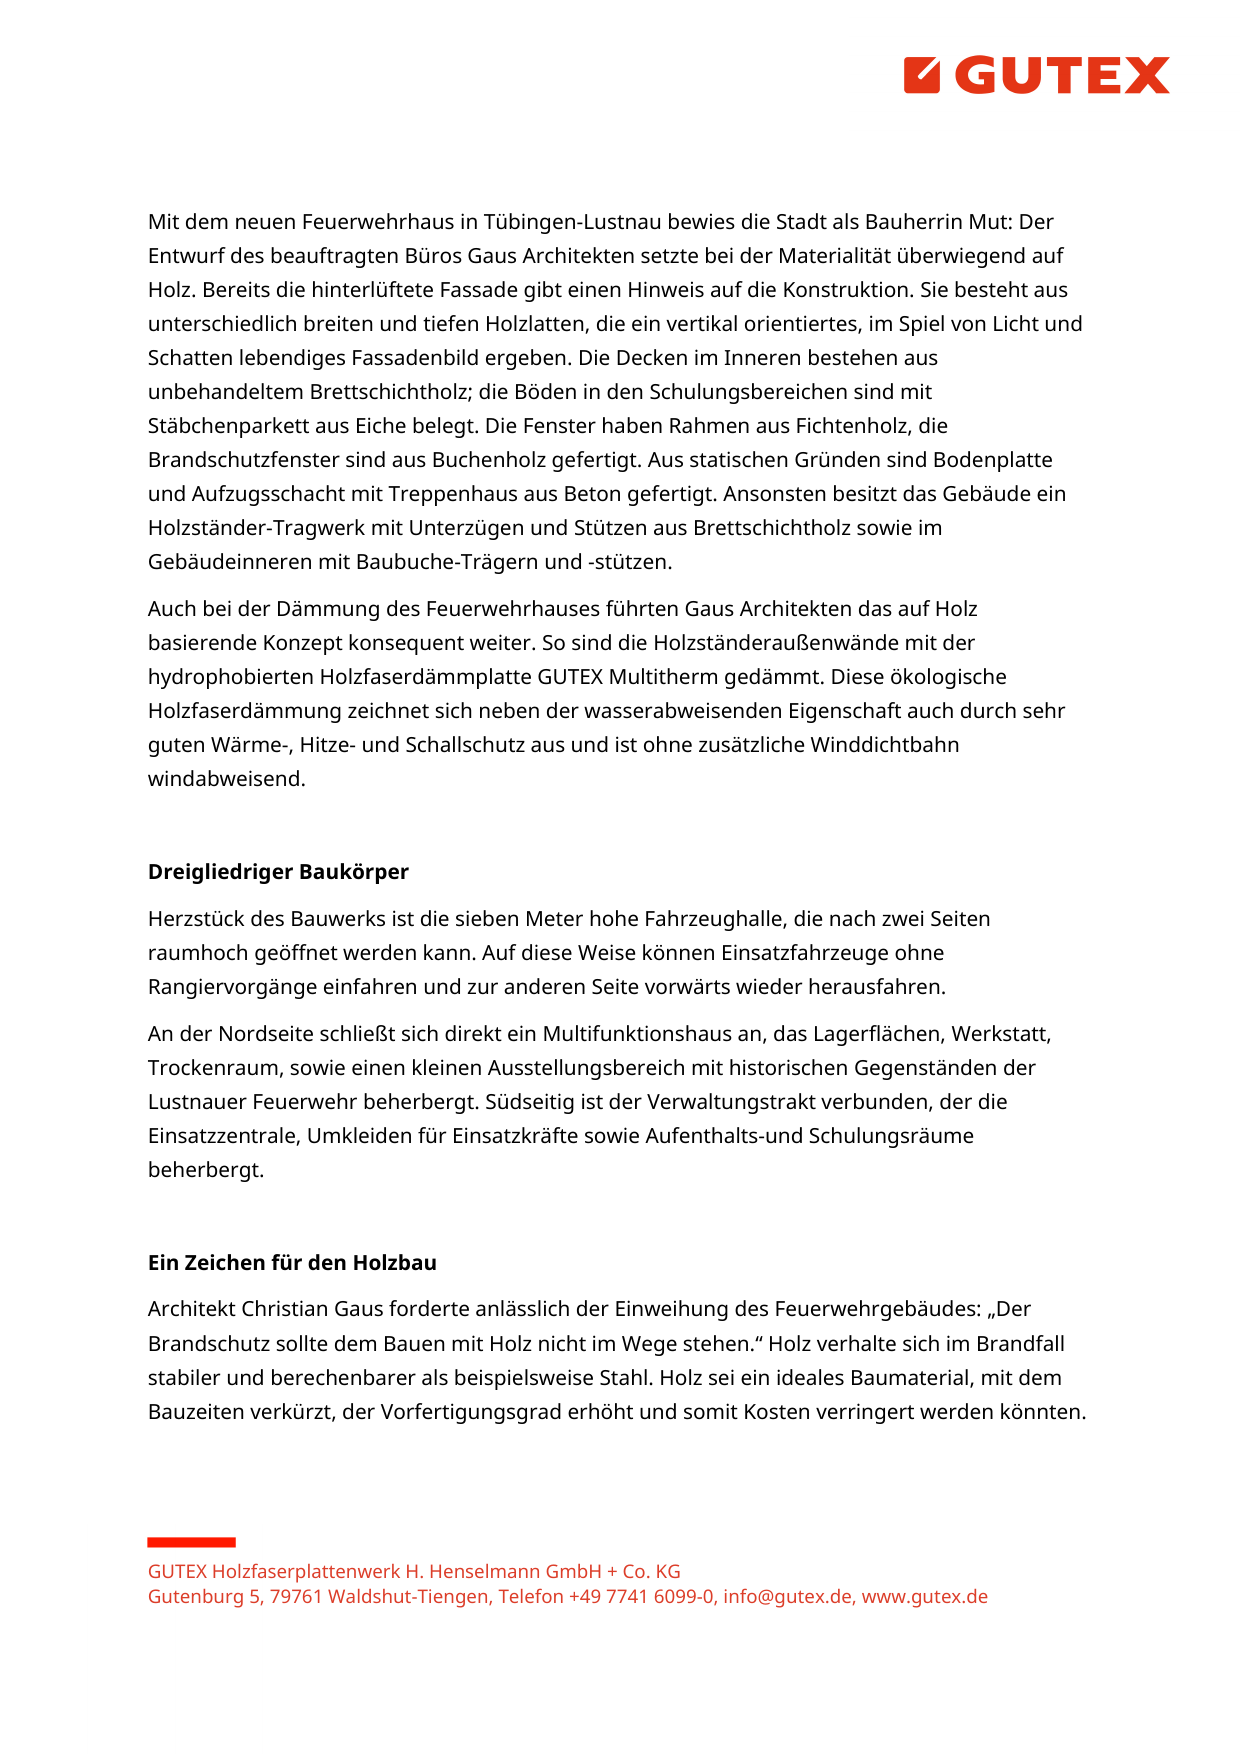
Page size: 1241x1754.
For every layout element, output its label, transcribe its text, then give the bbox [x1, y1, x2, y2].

text Herzstück des Bauwerks ist die sieben Meter hohe Fahrzeughalle, die nach zwei Seiten raumhoch geöffnet werden kann. Auf diese Weise können Einsatzfahrzeuge ohne Rangiervorgänge einfahren und zur anderen Seite vorwärts wieder herausfahren. [148, 904, 1092, 1001]
text Dreigliedriger Baukörper [148, 857, 1092, 886]
picture [0, 1524, 263, 1754]
picture [848, 0, 1241, 149]
text An der Nordseite schließt sich direkt ein Multifunktionshaus an, das Lagerflächen, Werkstatt, Trockenraum, sowie einen kleinen Ausstellungsbereich mit historischen Gegenständen der Lustnauer Feuerwehr beherbergt. Südseitig ist der Verwaltungstrakt verbunden, der die Einsatzzentrale, Umkleiden für Einsatzkräfte sowie Aufenthalts-und Schulungsräume beherbergt. [148, 1019, 1092, 1183]
text Ein Zeichen für den Holzbau [148, 1248, 1092, 1276]
text Mit dem neuen Feuerwehrhaus in Tübingen-Lustnau bewies die Stadt als Bauherrin Mut: Der Entwurf des beauftragten Büros Gaus Architekten setzte bei der Materialität überwiegend auf Holz. Bereits die hinterlüftete Fassade gibt einen Hinweis auf die Konstruktion. Sie besteht aus unterschiedlich breiten und tiefen Holzlatten, die ein vertikal orientiertes, im Spiel von Licht und Schatten lebendiges Fassadenbild ergeben. Die Decken im Inneren bestehen aus unbehandeltem Brettschichtholz; die Böden in den Schulungsbereichen sind mit Stäbchenparkett aus Eiche belegt. Die Fenster haben Rahmen aus Fichtenholz, die Brandschutzfenster sind aus Buchenholz gefertigt. Aus statischen Gründen sind Bodenplatte und Aufzugsschacht mit Treppenhaus aus Beton gefertigt. Ansonsten besitzt das Gebäude ein Holzständer-Tragwerk mit Unterzügen und Stützen aus Brettschichtholz sowie im Gebäudeinneren mit Baubuche-Trägern und -stützen. [148, 207, 1092, 576]
text Auch bei der Dämmung des Feuerwehrhauses führten Gaus Architekten das auf Holz basierende Konzept konsequent weiter. So sind die Holzständeraußenwände mit der hydrophobierten Holzfaserdämmplatte GUTEX Multitherm gedämmt. Diese ökologische Holzfaserdämmung zeichnet sich neben der wasserabweisenden Eigenschaft auch durch sehr guten Wärme-, Hitze- und Schallschutz aus und ist ohne zusätzliche Winddichtbahn windabweisend. [148, 594, 1092, 793]
